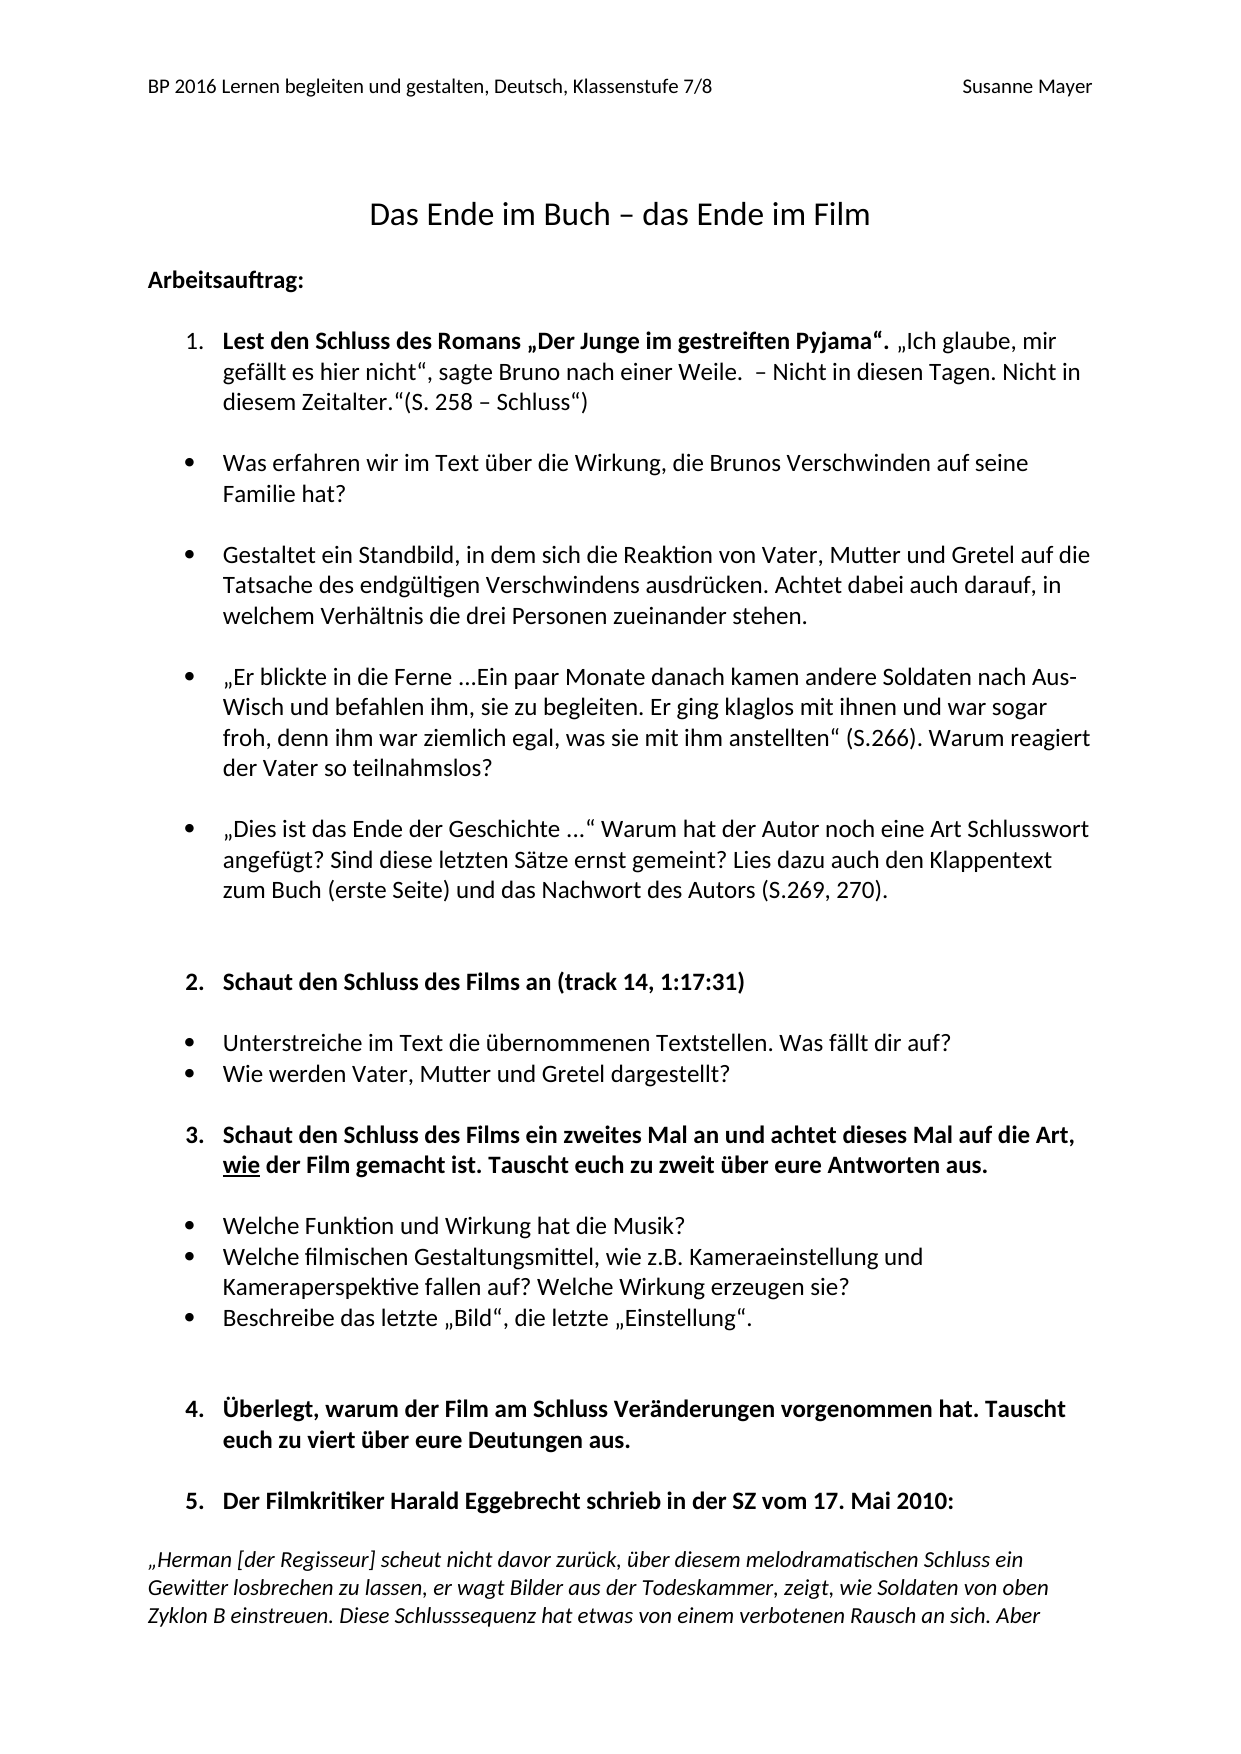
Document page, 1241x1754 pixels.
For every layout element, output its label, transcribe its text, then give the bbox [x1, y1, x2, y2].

list Gestaltet ein Standbild, in dem sich die Reaktion von Vater, Mutter und Gretel auf die Tatsache des endgültigen Verschwindens ausdrücken. Achtet dabei auch darauf, in welchem Verhältnis die drei Personen zueinander stehen. [185, 539, 1093, 631]
list Der Filmkritiker Harald Eggebrecht schrieb in der SZ vom 17. Mai 2010: [185, 1485, 1093, 1516]
list Was erfahren wir im Text über die Wirkung, die Brunos Verschwinden auf seine Familie hat? [185, 447, 1093, 508]
list Schaut den Schluss des Films an (track 14, 1:17:31) [185, 966, 1093, 997]
list Unterstreiche im Text die übernommenen Textstellen. Was fällt dir auf? [185, 1027, 1093, 1058]
text Arbeitsauftrag: [148, 264, 1093, 295]
list Wie werden Vater, Mutter und Gretel dargestellt? [185, 1058, 1093, 1088]
list Welche filmischen Gestaltungsmittel, wie z.B. Kameraeinstellung und Kameraperspektive fallen auf? Welche Wirkung erzeugen sie? [185, 1241, 1093, 1302]
list Welche Funktion und Wirkung hat die Musik? [185, 1210, 1093, 1241]
list „Er blickte in die Ferne ...Ein paar Monate danach kamen andere Soldaten nach Aus-Wisch und befahlen ihm, sie zu begleiten. Er ging klaglos mit ihnen und war sogar froh, denn ihm war ziemlich egal, was sie mit ihm anstellten“ (S.266). Warum reagiert der Vater so teilnahmslos? [185, 661, 1093, 783]
list „Dies ist das Ende der Geschichte ...“ Warum hat der Autor noch eine Art Schlusswort angefügt? Sind diese letzten Sätze ernst gemeint? Lies dazu auch den Klappentext zum Buch (erste Seite) und das Nachwort des Autors (S.269, 270). [185, 814, 1093, 905]
list Beschreibe das letzte „Bild“, die letzte „Einstellung“. [185, 1302, 1093, 1332]
list Lest den Schluss des Romans „Der Junge im gestreiften Pyjama“. „Ich glaube, mir gefällt es hier nicht“, sagte Bruno nach einer Weile. – Nicht in diesen Tagen. Nicht in diesem Zeitalter.“(S. 258 – Schluss“) [185, 325, 1093, 417]
list Schaut den Schluss des Films ein zweites Mal an und achtet dieses Mal auf die Art, wie der Film gemacht ist. Tauscht euch zu zweit über eure Antworten aus. [185, 1119, 1093, 1180]
title Das Ende im Buch – das Ende im Film [148, 193, 1093, 234]
list Überlegt, warum der Film am Schluss Veränderungen vorgenommen hat. Tauscht euch zu viert über eure Deutungen aus. [185, 1393, 1093, 1454]
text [148, 1545, 1093, 1629]
